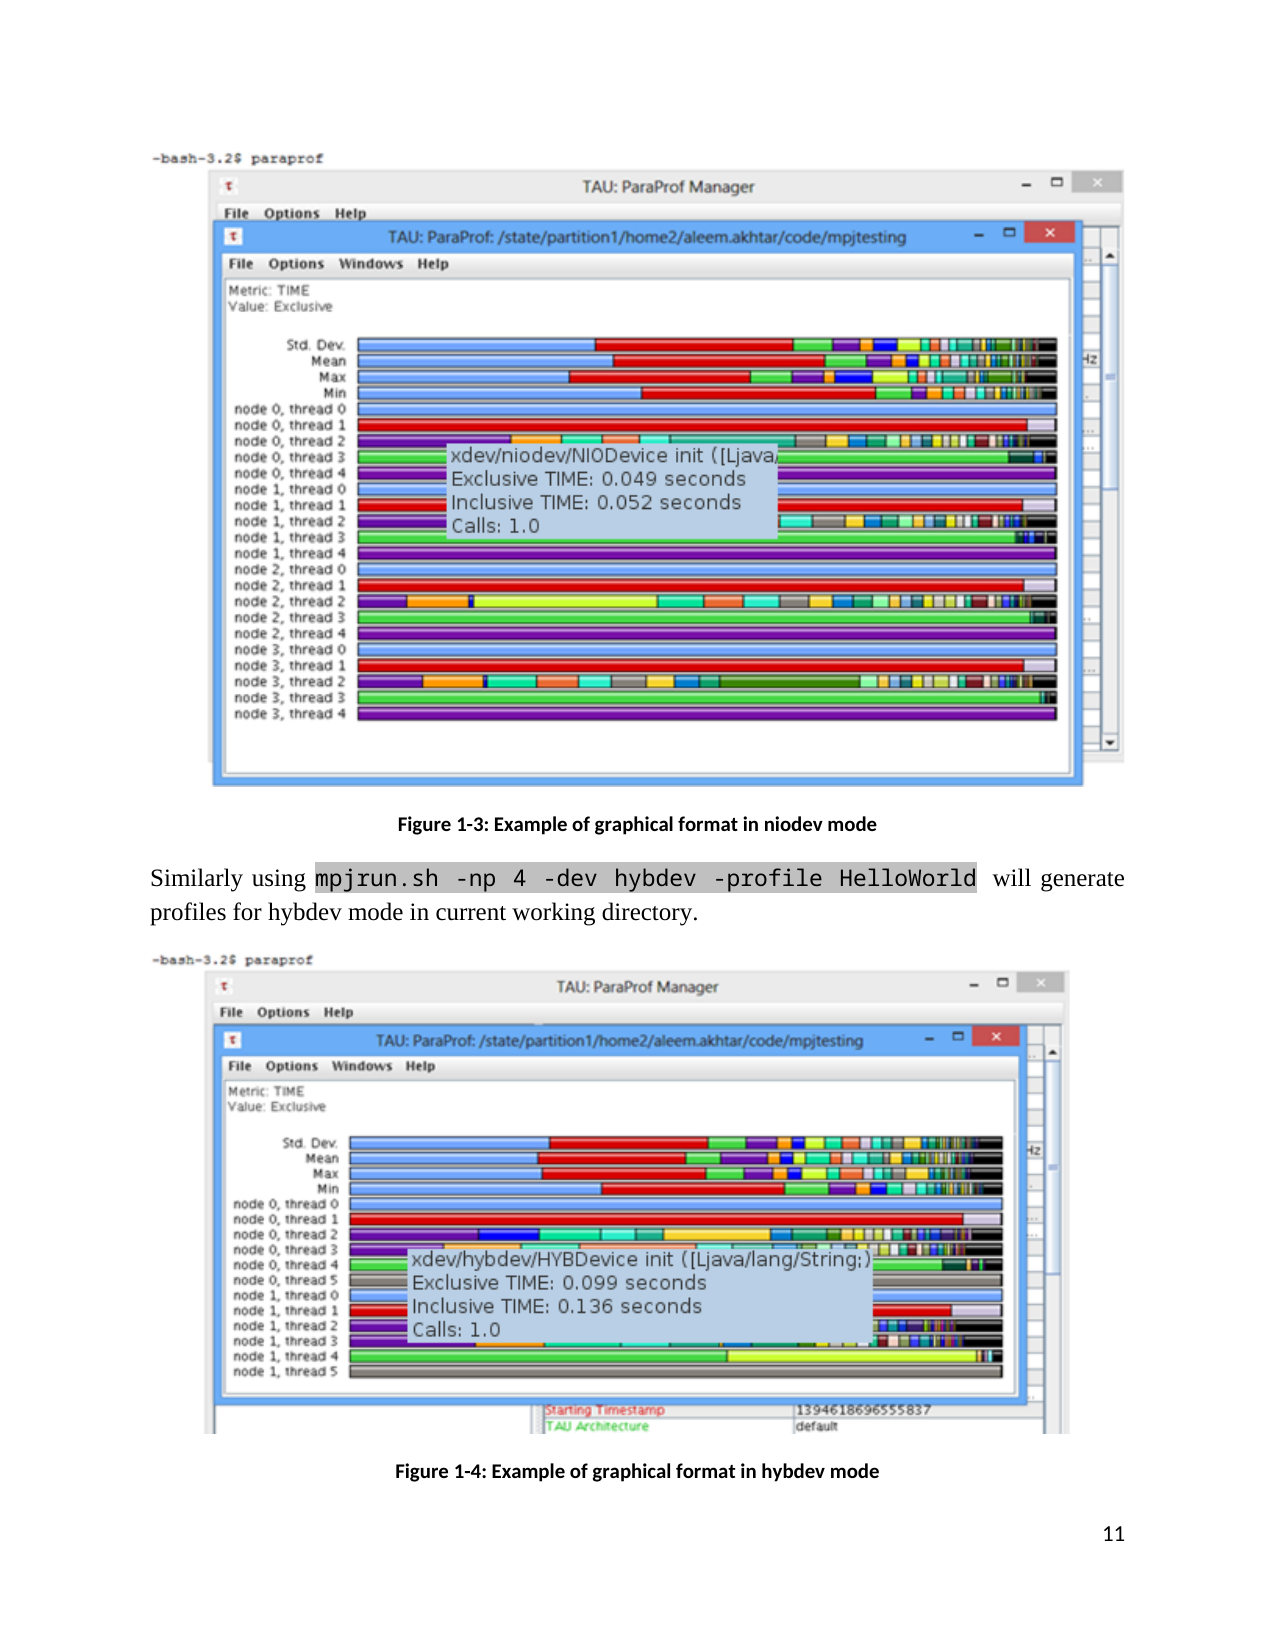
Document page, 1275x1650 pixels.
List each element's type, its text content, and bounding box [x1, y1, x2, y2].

picture [150, 150, 1125, 787]
text Similarly using mpjrun.sh -np 4 -dev hybdev -profile HelloWorld will generate profiles for hybdev mode in current working directory. [150, 862, 1125, 926]
picture [150, 951, 1070, 1434]
